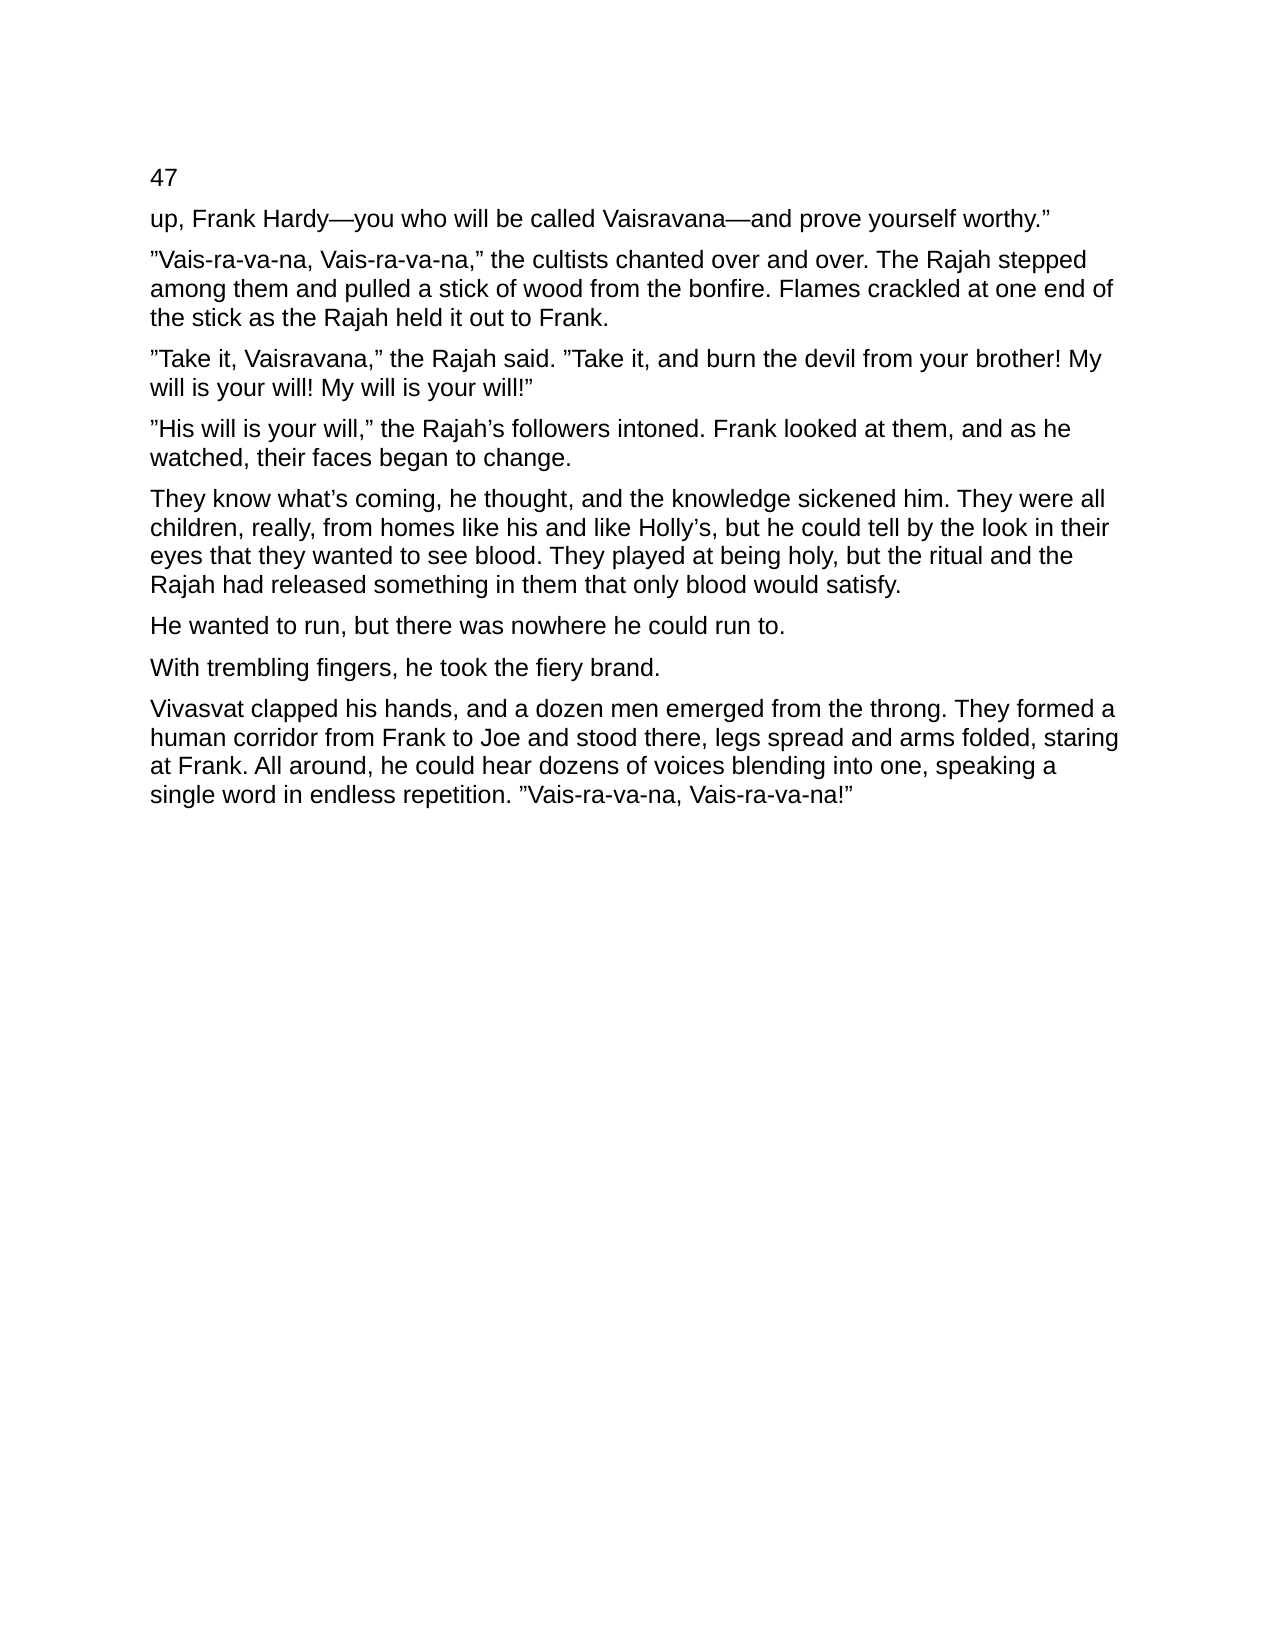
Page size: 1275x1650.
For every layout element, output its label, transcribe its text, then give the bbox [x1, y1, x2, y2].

text ”Take it, Vaisravana,” the Rajah said. ”Take it, and burn the devil from your brother! My will is your will! My will is your will!” [150, 344, 1125, 401]
text ”His will is your will,” the Rajah’s followers intoned. Frank looked at them, and as he watched, their faces began to change. [150, 414, 1125, 471]
text up, Frank Hardy—you who will be called Vaisravana—and prove yourself worthy.” [150, 204, 1125, 232]
text He wanted to run, but there was nowhere he could run to. [150, 611, 1125, 640]
text 47 [150, 162, 1125, 191]
text ”Vais-ra-va-na, Vais-ra-va-na,” the cultists chanted over and over. The Rajah stepped among them and pulled a stick of wood from the bonfire. Flames crackled at one end of the stick as the Rajah held it out to Frank. [150, 245, 1125, 331]
text They know what’s coming, he thought, and the knowledge sickened him. They were all children, really, from homes like his and like Holly’s, but he could tell by the look in their eyes that they wanted to see blood. They played at being holy, but the ritual and the Rajah had released something in them that only blood would satisfy. [150, 484, 1125, 599]
text With trembling fingers, he took the fiery brand. [150, 652, 1125, 681]
text Vivasvat clapped his hands, and a dozen men emerged from the throng. They formed a human corridor from Frank to Joe and stood there, legs spread and arms folded, staring at Frank. All around, he could hear dozens of voices blending into one, speaking a single word in endless repetition. ”Vais-ra-va-na, Vais-ra-va-na!” [150, 694, 1125, 809]
